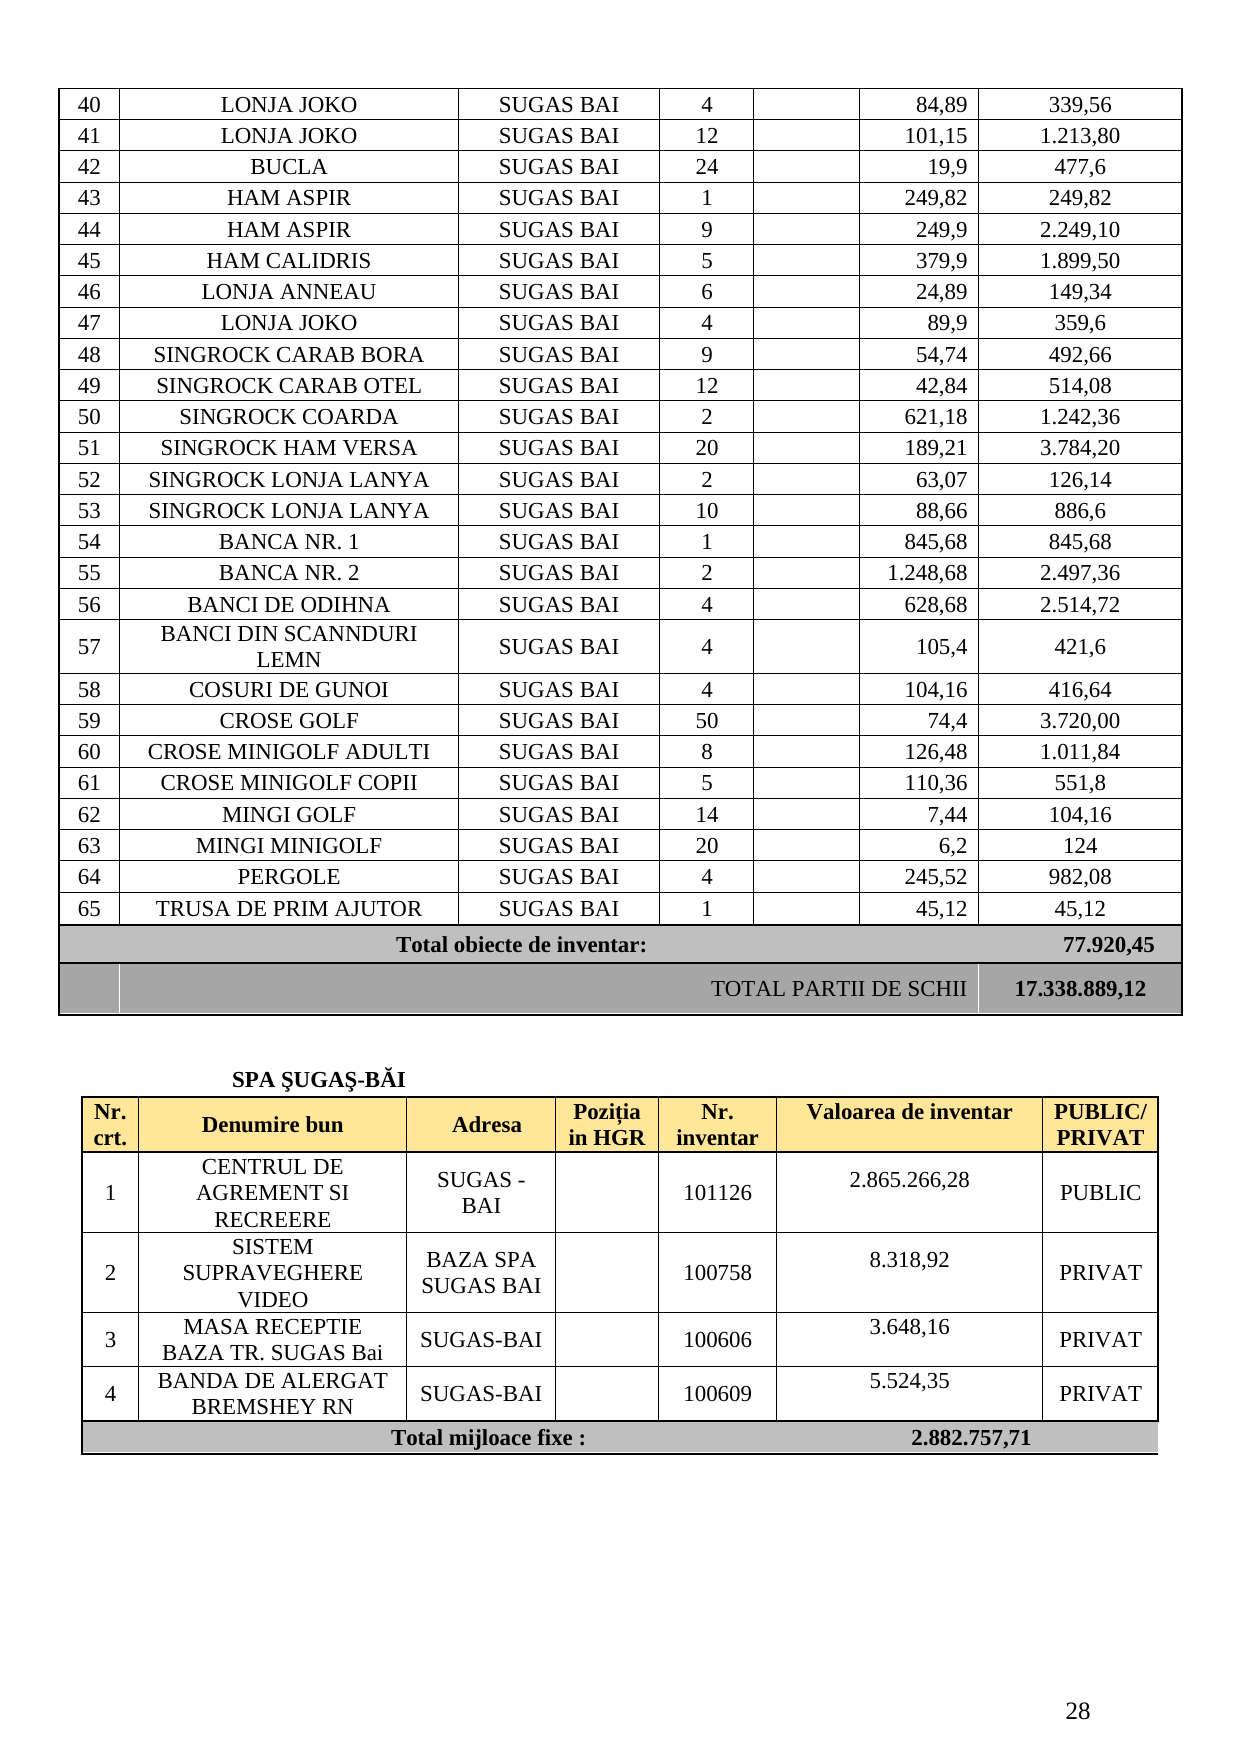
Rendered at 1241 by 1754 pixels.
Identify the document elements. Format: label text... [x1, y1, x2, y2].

table_cell 249,9 [860, 214, 978, 244]
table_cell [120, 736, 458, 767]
table_cell 101,15 [860, 120, 978, 150]
table_cell 12 [660, 120, 753, 150]
table_cell SUGAS BAI [459, 214, 659, 244]
table_cell LONJA JOKO [120, 120, 458, 150]
table_cell 57 [60, 620, 119, 673]
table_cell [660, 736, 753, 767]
table_cell 492,66 [979, 339, 1181, 369]
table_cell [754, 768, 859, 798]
table_cell 5 [660, 245, 753, 275]
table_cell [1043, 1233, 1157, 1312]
table_cell 24,89 [860, 276, 978, 307]
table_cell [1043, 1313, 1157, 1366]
table_cell 43 [60, 183, 119, 213]
table_cell SUGAS BAI [459, 245, 659, 275]
table_cell [754, 214, 859, 244]
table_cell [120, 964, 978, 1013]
table_cell SUGAS BAI [459, 308, 659, 338]
table_cell CROSE GOLF [120, 705, 458, 735]
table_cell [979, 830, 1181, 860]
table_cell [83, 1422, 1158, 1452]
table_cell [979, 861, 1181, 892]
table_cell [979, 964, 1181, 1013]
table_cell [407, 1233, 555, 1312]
table_cell SUGAS BAI [459, 464, 659, 494]
table_cell 44 [60, 214, 119, 244]
table_cell 3.720,00 [979, 705, 1181, 735]
table_cell SINGROCK LONJA LANYA [120, 495, 458, 525]
table_cell 1.242,36 [979, 401, 1181, 432]
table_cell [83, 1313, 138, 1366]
table_cell SINGROCK CARAB BORA [120, 339, 458, 369]
table_cell SUGAS BAI [459, 276, 659, 307]
table_cell [754, 526, 859, 557]
table_cell 84,89 [860, 89, 978, 119]
table_cell [754, 120, 859, 150]
table_cell 45 [60, 245, 119, 275]
table_cell SUGAS BAI [459, 183, 659, 213]
table_cell 621,18 [860, 401, 978, 432]
table_cell 1.899,50 [979, 245, 1181, 275]
table_cell 845,68 [860, 526, 978, 557]
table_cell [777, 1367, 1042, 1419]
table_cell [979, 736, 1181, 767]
table_cell 63,07 [860, 464, 978, 494]
table_cell 4 [660, 89, 753, 119]
table_cell SUGAS BAI [459, 589, 659, 619]
table_cell HAM ASPIR [120, 214, 458, 244]
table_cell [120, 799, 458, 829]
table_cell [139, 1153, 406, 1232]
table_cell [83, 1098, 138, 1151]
table_cell LONJA ANNEAU [120, 276, 458, 307]
table_cell [754, 151, 859, 182]
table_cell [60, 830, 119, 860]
table_cell 24 [660, 151, 753, 182]
table_cell SUGAS BAI [459, 620, 659, 673]
table_cell [754, 370, 859, 400]
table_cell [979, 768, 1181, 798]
table_cell 105,4 [860, 620, 978, 673]
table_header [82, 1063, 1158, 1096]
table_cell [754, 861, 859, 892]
table_cell [754, 495, 859, 525]
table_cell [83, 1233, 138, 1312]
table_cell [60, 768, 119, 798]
table_cell 628,68 [860, 589, 978, 619]
table_cell BANCA NR. 2 [120, 558, 458, 588]
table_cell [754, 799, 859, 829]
table_cell 4 [660, 674, 753, 704]
table_cell 9 [660, 214, 753, 244]
table_cell 249,82 [979, 183, 1181, 213]
table_cell SUGAS BAI [459, 495, 659, 525]
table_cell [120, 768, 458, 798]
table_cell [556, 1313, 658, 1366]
table_cell 2 [660, 464, 753, 494]
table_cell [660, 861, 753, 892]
table_cell 3.784,20 [979, 433, 1181, 463]
table_cell 6 [660, 276, 753, 307]
table_cell [754, 89, 859, 119]
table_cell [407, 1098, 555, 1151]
table_cell [754, 339, 859, 369]
table_cell BANCA NR. 1 [120, 526, 458, 557]
table_cell [754, 705, 859, 735]
table_cell [754, 464, 859, 494]
table_cell 514,08 [979, 370, 1181, 400]
table_cell 58 [60, 674, 119, 704]
table_cell SUGAS BAI [459, 151, 659, 182]
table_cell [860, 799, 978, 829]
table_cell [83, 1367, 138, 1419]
table_cell 46 [60, 276, 119, 307]
table_cell 104,16 [860, 674, 978, 704]
table_cell 89,9 [860, 308, 978, 338]
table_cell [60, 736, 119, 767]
table_cell SUGAS BAI [459, 705, 659, 735]
table_cell 42 [60, 151, 119, 182]
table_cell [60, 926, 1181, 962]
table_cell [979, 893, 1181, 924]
table_cell 1 [660, 526, 753, 557]
table_cell 55 [60, 558, 119, 588]
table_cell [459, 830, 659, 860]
table_cell HAM CALIDRIS [120, 245, 458, 275]
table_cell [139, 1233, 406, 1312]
table_cell 886,6 [979, 495, 1181, 525]
table_cell [754, 589, 859, 619]
table_cell 2.514,72 [979, 589, 1181, 619]
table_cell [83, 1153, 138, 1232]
table_cell 56 [60, 589, 119, 619]
table_cell [754, 183, 859, 213]
table_cell 189,21 [860, 433, 978, 463]
table_cell SINGROCK HAM VERSA [120, 433, 458, 463]
table_cell 421,6 [979, 620, 1181, 673]
table_cell [754, 276, 859, 307]
table_cell LONJA JOKO [120, 308, 458, 338]
table_cell 2 [660, 558, 753, 588]
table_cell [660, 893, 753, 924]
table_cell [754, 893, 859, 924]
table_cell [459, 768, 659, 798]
table_cell 47 [60, 308, 119, 338]
table_cell 48 [60, 339, 119, 369]
table_cell 359,6 [979, 308, 1181, 338]
table_cell [754, 433, 859, 463]
table_cell SINGROCK CARAB OTEL [120, 370, 458, 400]
table_cell [754, 674, 859, 704]
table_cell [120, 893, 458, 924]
table_cell 53 [60, 495, 119, 525]
table_cell 54,74 [860, 339, 978, 369]
table_cell 1.213,80 [979, 120, 1181, 150]
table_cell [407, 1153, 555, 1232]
table_cell COSURI DE GUNOI [120, 674, 458, 704]
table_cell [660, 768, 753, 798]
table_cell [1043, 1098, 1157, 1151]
table_cell 41 [60, 120, 119, 150]
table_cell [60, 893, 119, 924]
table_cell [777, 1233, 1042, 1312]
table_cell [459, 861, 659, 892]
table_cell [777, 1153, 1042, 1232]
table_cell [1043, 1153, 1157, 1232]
table_cell 52 [60, 464, 119, 494]
table_cell BUCLA [120, 151, 458, 182]
table_cell 10 [660, 495, 753, 525]
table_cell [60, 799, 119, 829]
table_cell 20 [660, 433, 753, 463]
table_cell 4 [660, 589, 753, 619]
table_cell 126,14 [979, 464, 1181, 494]
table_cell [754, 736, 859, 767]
table_cell 477,6 [979, 151, 1181, 182]
table_cell HAM ASPIR [120, 183, 458, 213]
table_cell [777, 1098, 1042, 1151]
table_cell SUGAS BAI [459, 558, 659, 588]
table_cell 74,4 [860, 705, 978, 735]
table_cell 845,68 [979, 526, 1181, 557]
table_cell 42,84 [860, 370, 978, 400]
table_cell 12 [660, 370, 753, 400]
table_cell 149,34 [979, 276, 1181, 307]
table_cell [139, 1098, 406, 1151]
table_cell 2 [660, 401, 753, 432]
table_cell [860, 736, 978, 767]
table_cell SUGAS BAI [459, 674, 659, 704]
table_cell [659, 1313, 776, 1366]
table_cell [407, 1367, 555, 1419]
table_cell SUGAS BAI [459, 339, 659, 369]
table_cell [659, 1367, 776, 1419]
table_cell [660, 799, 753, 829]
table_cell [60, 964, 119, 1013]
table_cell 50 [660, 705, 753, 735]
table_cell [754, 245, 859, 275]
table_cell 2.497,36 [979, 558, 1181, 588]
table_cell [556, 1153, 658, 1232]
table_cell LONJA JOKO [120, 89, 458, 119]
table_cell 1 [660, 183, 753, 213]
table_cell SINGROCK COARDA [120, 401, 458, 432]
table_cell 2.249,10 [979, 214, 1181, 244]
table_cell BANCI DE ODIHNA [120, 589, 458, 619]
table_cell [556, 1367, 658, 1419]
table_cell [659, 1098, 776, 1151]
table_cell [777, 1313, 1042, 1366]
table_cell 1.248,68 [860, 558, 978, 588]
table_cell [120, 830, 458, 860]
table_cell SUGAS BAI [459, 433, 659, 463]
table_cell 59 [60, 705, 119, 735]
table_cell 51 [60, 433, 119, 463]
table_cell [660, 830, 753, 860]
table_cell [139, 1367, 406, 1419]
table_cell 379,9 [860, 245, 978, 275]
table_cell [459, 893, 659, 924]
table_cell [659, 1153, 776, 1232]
table_cell 4 [660, 308, 753, 338]
table_cell 339,56 [979, 89, 1181, 119]
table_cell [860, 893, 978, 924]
table_cell 249,82 [860, 183, 978, 213]
table_cell 88,66 [860, 495, 978, 525]
table_cell SUGAS BAI [459, 89, 659, 119]
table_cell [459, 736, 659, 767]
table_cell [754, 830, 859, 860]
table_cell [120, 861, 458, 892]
table_cell 54 [60, 526, 119, 557]
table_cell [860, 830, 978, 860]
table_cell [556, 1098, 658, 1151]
table_cell [754, 401, 859, 432]
table_cell SINGROCK LONJA LANYA [120, 464, 458, 494]
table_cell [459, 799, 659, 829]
table_cell SUGAS BAI [459, 401, 659, 432]
table_cell 49 [60, 370, 119, 400]
table_cell BANCI DIN SCANNDURI LEMN [120, 620, 458, 673]
table_cell [754, 620, 859, 673]
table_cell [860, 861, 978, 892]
table_cell [754, 558, 859, 588]
table_cell 9 [660, 339, 753, 369]
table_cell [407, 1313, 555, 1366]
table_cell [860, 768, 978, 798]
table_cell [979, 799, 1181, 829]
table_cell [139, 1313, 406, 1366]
table_cell 40 [60, 89, 119, 119]
table_cell 50 [60, 401, 119, 432]
table_cell SUGAS BAI [459, 370, 659, 400]
table_cell 19,9 [860, 151, 978, 182]
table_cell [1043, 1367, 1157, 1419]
table_cell [754, 308, 859, 338]
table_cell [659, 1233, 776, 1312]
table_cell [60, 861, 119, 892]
table_cell 416,64 [979, 674, 1181, 704]
table_cell SUGAS BAI [459, 526, 659, 557]
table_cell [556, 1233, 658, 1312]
table_cell SUGAS BAI [459, 120, 659, 150]
table_cell 4 [660, 620, 753, 673]
